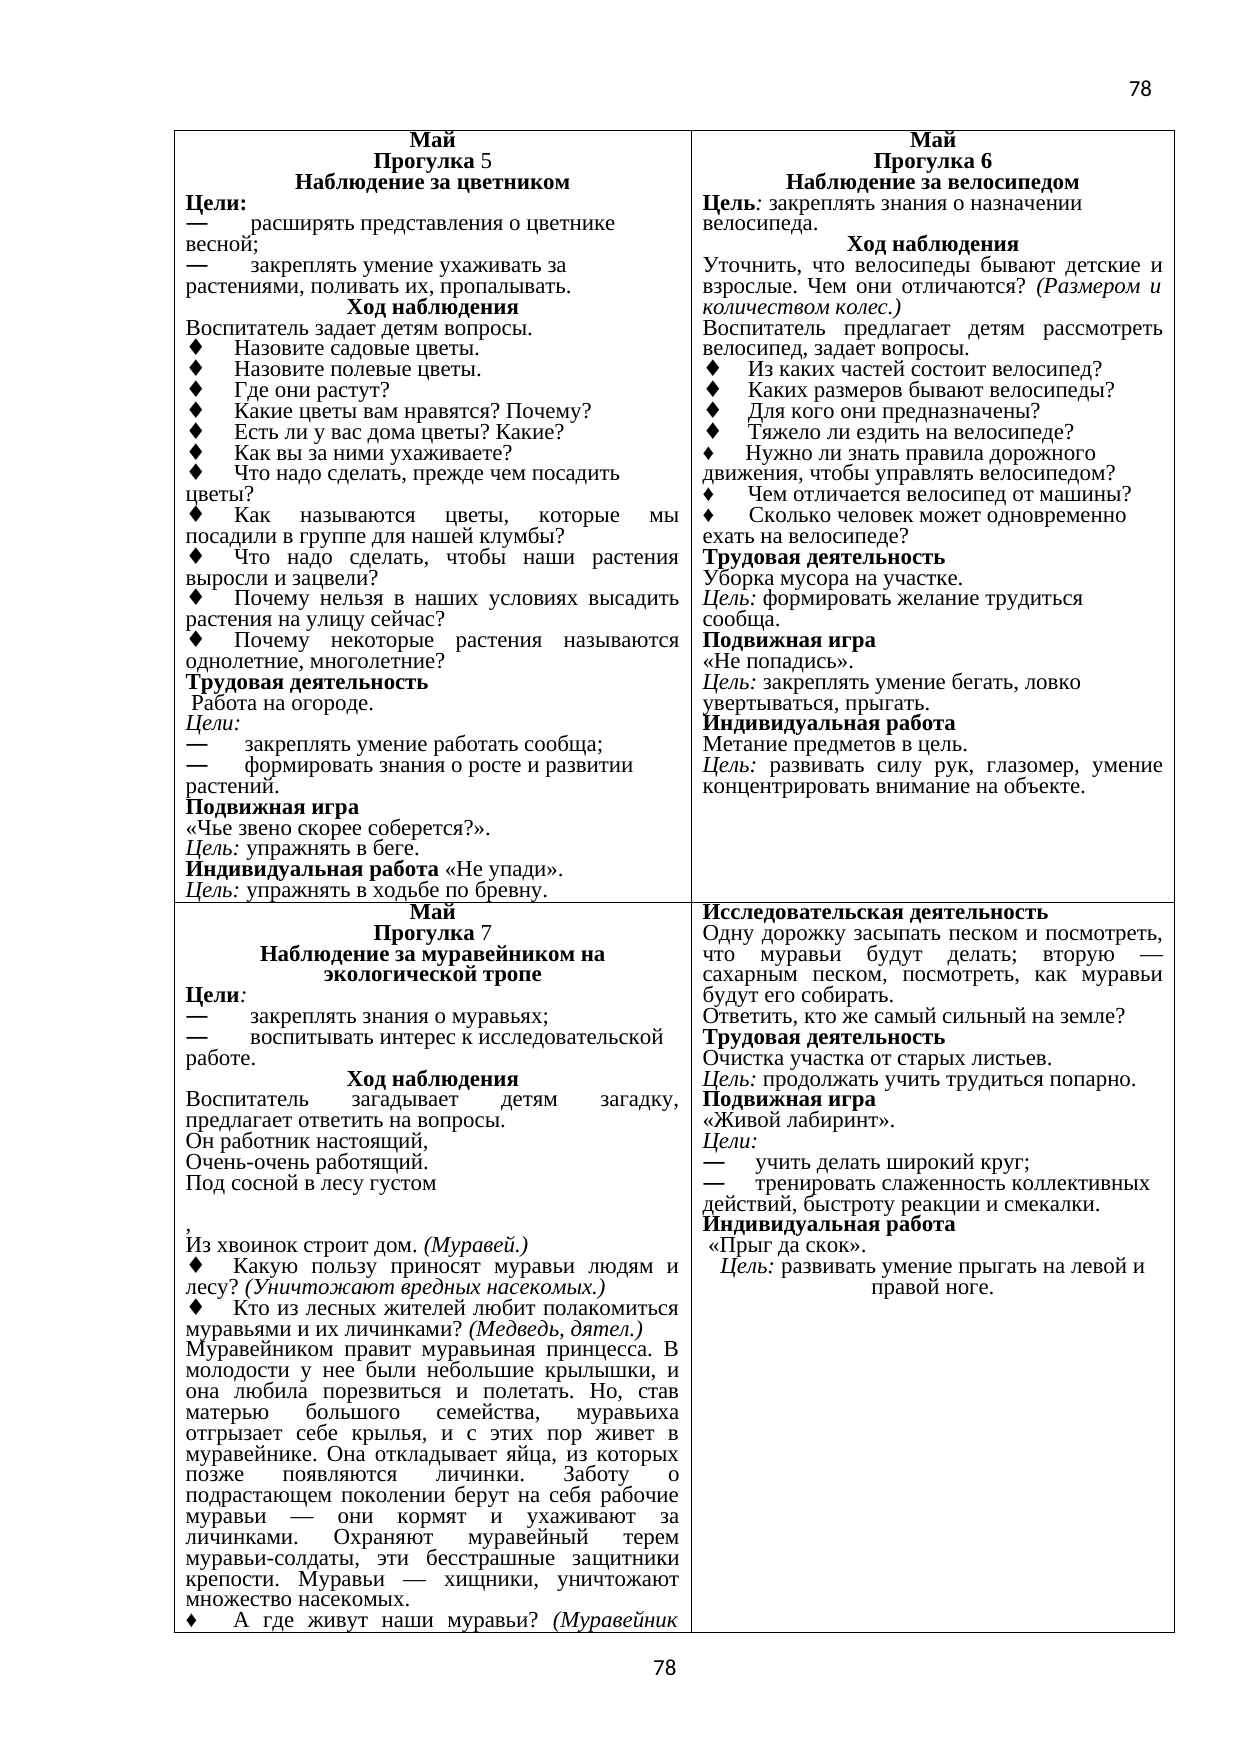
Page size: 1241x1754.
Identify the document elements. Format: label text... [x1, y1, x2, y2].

table_cell Май Прогулка 6 Наблюдение за велосипедом Цель: закреплять знания о назначении велосипеда. Ход наблюдения Уточнить, что велосипеды бывают детские и взрослые. Чем они отличаются? (Размером и количеством колес.) Воспитатель предлагает детям рассмотреть велосипед, задает вопросы. Из каких частей состоит велосипед? Каких размеров бывают велосипеды? Для кого они предназначены? Тяжело ли ездить на велосипеде? ♦ Нужно ли знать правила дорожного движения, чтобы управлять велосипедом? ♦ Чем отличается велосипед от машины? ♦ Сколько человек может одновременно ехать на велосипеде? Трудовая деятельность Уборка мусора на участке. Цель: формировать желание трудиться сообща. Подвижная игра «Не попадись». Цель: закреплять умение бегать, ловко увертываться, прыгать. Индивидуальная работа Метание предметов в цель. Цель: развивать силу рук, глазомер, умение концентрировать внимание на объекте. [692, 131, 1174, 902]
table_cell Май Прогулка 5 Наблюдение за цветником Цели: расширять представления о цветнике весной; закреплять умение ухаживать за растениями, поливать их, пропалывать. Ход наблюдения Воспитатель задает детям вопросы. Назовите садовые цветы. Назовите полевые цветы. Где они растут? Какие цветы вам нравятся? Почему? Есть ли у вас дома цветы? Какие? Как вы за ними ухаживаете? Что надо сделать, прежде чем посадить цветы? Как называются цветы, которые мы посадили в группе для нашей клумбы? Что надо сделать, чтобы наши растения выросли и зацвели? Почему нельзя в наших условиях высадить растения на улицу сейчас? Почему некоторые растения называются однолетние, многолетние? Трудовая деятельность Работа на огороде. Цели: закреплять умение работать сообща; формировать знания о росте и развитии растений. Подвижная игра «Чье звено скорее соберется?». Цель: упражнять в беге. Индивидуальная работа «Не упади». Цель: упражнять в ходьбе по бревну. [175, 131, 691, 902]
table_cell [692, 903, 1174, 1632]
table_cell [175, 903, 691, 1632]
